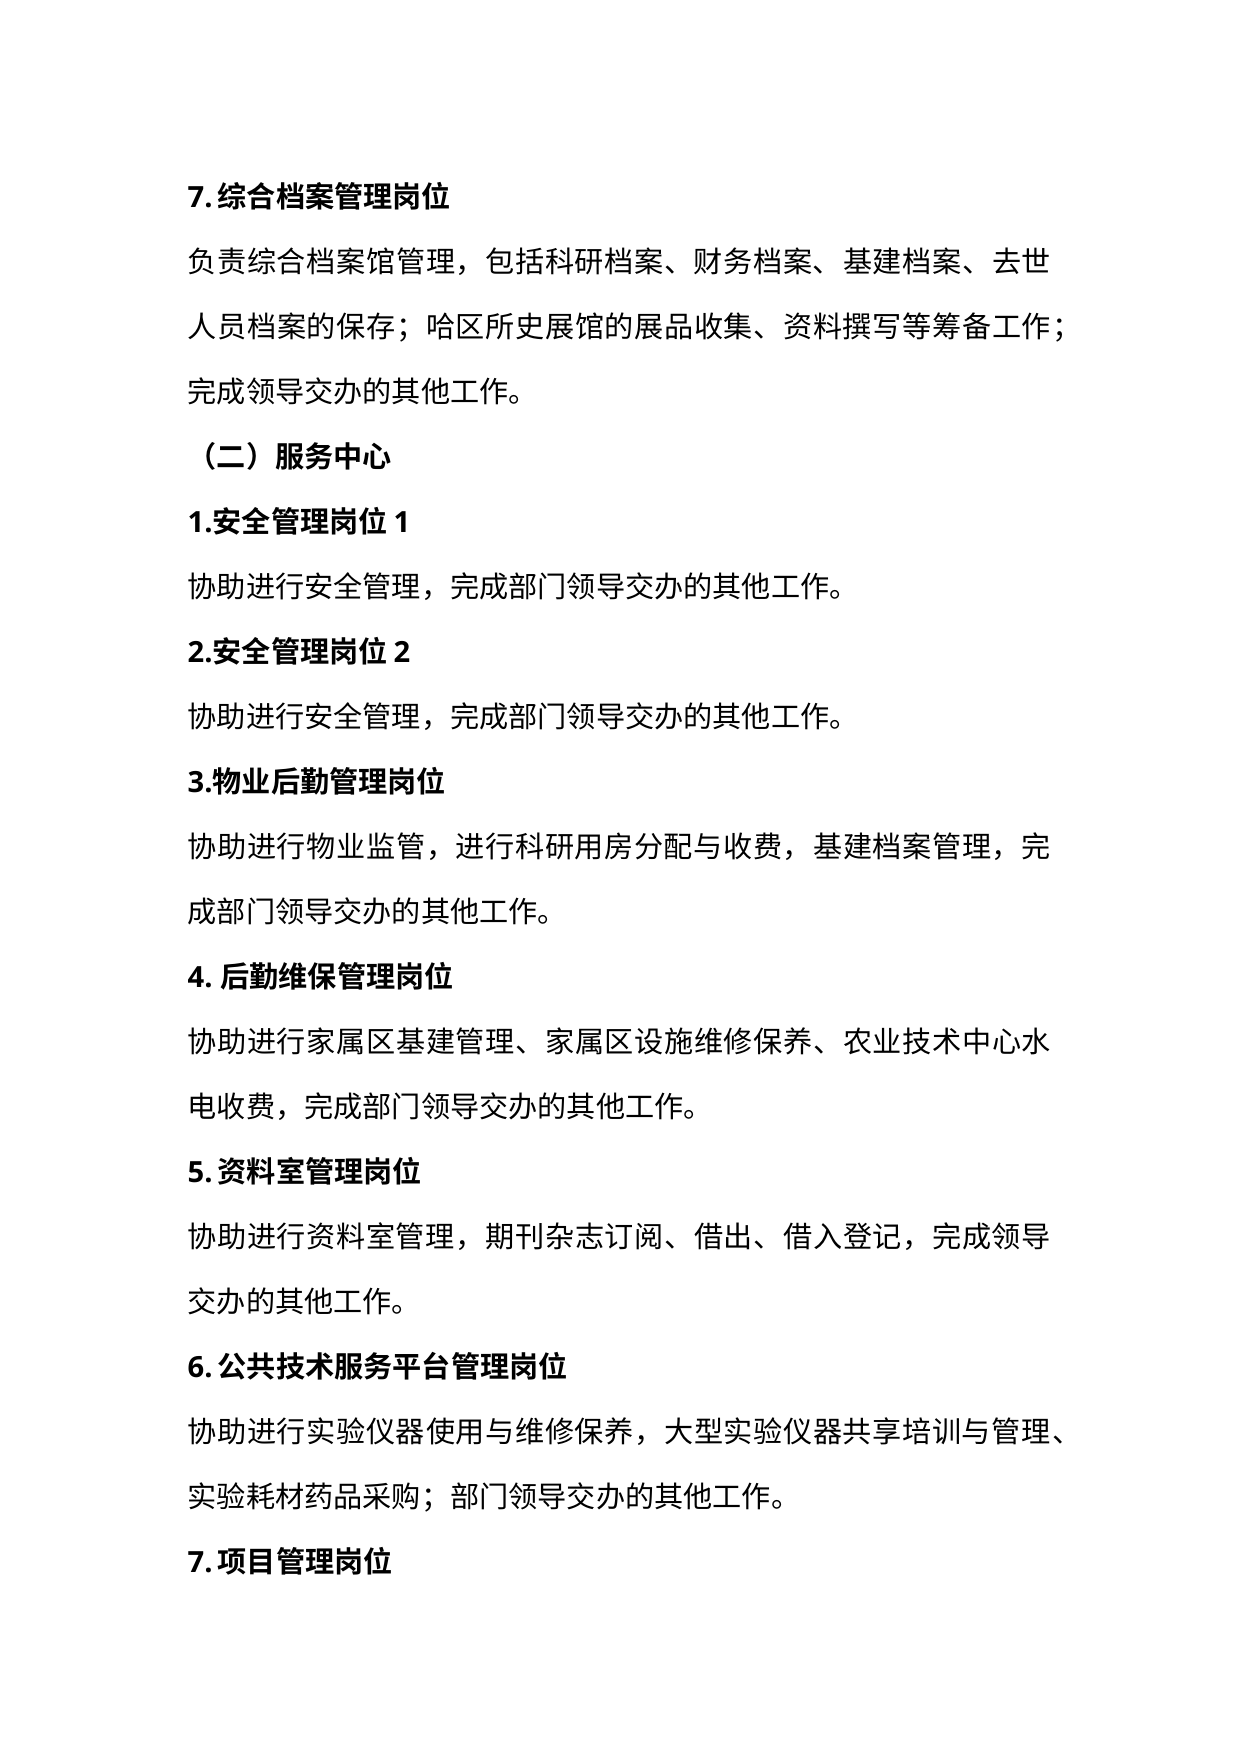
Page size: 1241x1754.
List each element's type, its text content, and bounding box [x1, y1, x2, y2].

text （二）服务中心 [187, 422, 1053, 487]
text 协助进行安全管理，完成部门领导交办的其他工作。 [187, 682, 1053, 747]
text 7. 综合档案管理岗位 [187, 162, 1053, 227]
text 2.安全管理岗位2 [187, 617, 1053, 682]
text 5. 资料室管理岗位 [187, 1137, 1053, 1202]
text 协助进行物业监管，进行科研用房分配与收费，基建档案管理，完成部门领导交办的其他工作。 [187, 812, 1053, 942]
text 协助进行资料室管理，期刊杂志订阅、借出、借入登记，完成领导交办的其他工作。 [187, 1202, 1053, 1332]
text 6. 公共技术服务平台管理岗位 [187, 1332, 1053, 1397]
text 3.物业后勤管理岗位 [187, 747, 1053, 812]
text 7. 项目管理岗位 [187, 1527, 1053, 1592]
text 协助进行安全管理，完成部门领导交办的其他工作。 [187, 552, 1053, 617]
text 协助进行家属区基建管理、家属区设施维修保养、农业技术中心水电收费，完成部门领导交办的其他工作。 [187, 1007, 1053, 1137]
text 负责综合档案馆管理，包括科研档案、财务档案、基建档案、去世人员档案的保存；哈区所史展馆的展品收集、资料撰写等筹备工作；完成领导交办的其他工作。 [187, 227, 1053, 422]
text 4. 后勤维保管理岗位 [187, 942, 1053, 1007]
text 协助进行实验仪器使用与维修保养，大型实验仪器共享培训与管理、实验耗材药品采购；部门领导交办的其他工作。 [187, 1397, 1053, 1527]
text 1.安全管理岗位1 [187, 487, 1053, 552]
